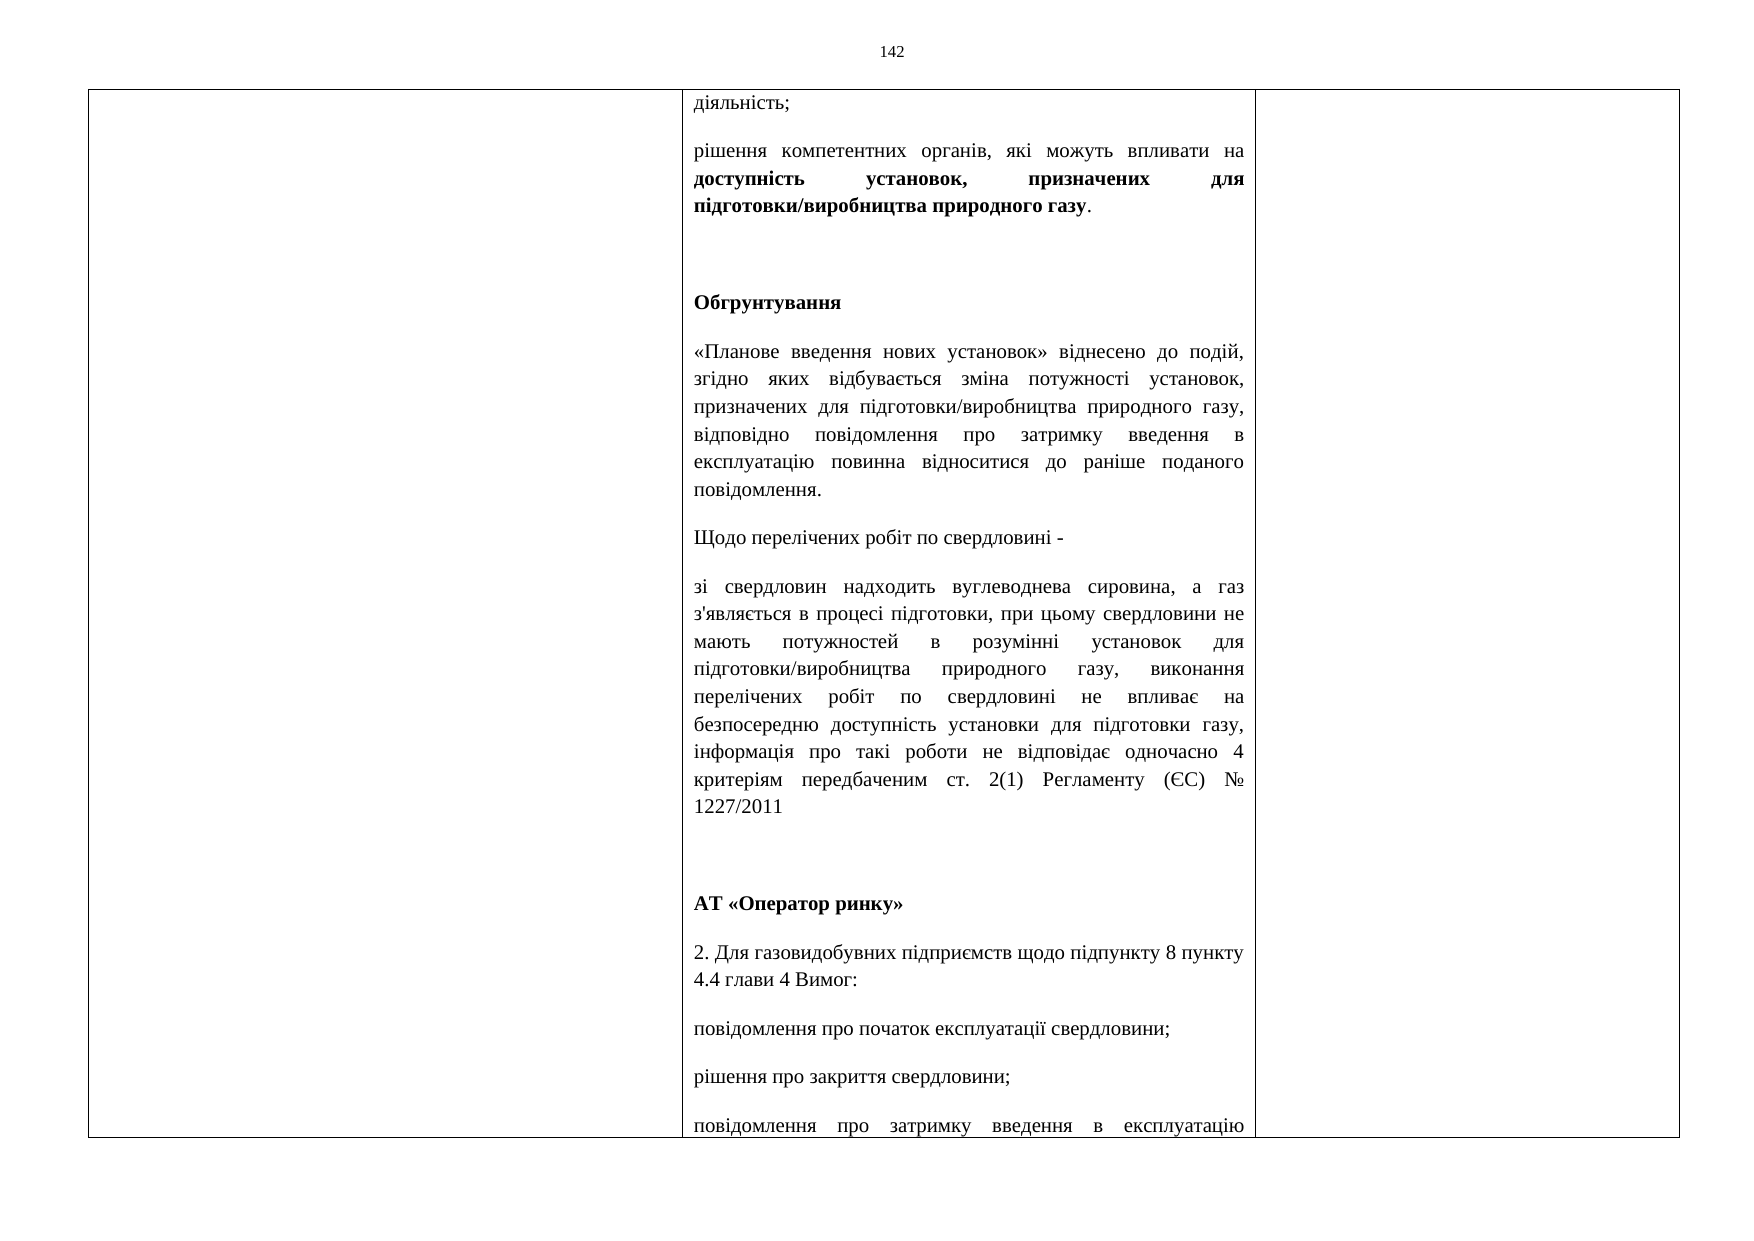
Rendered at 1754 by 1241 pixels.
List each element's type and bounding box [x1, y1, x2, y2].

table_cell [89, 90, 682, 1137]
table_cell [1256, 90, 1679, 1137]
table_cell [683, 90, 1255, 1137]
